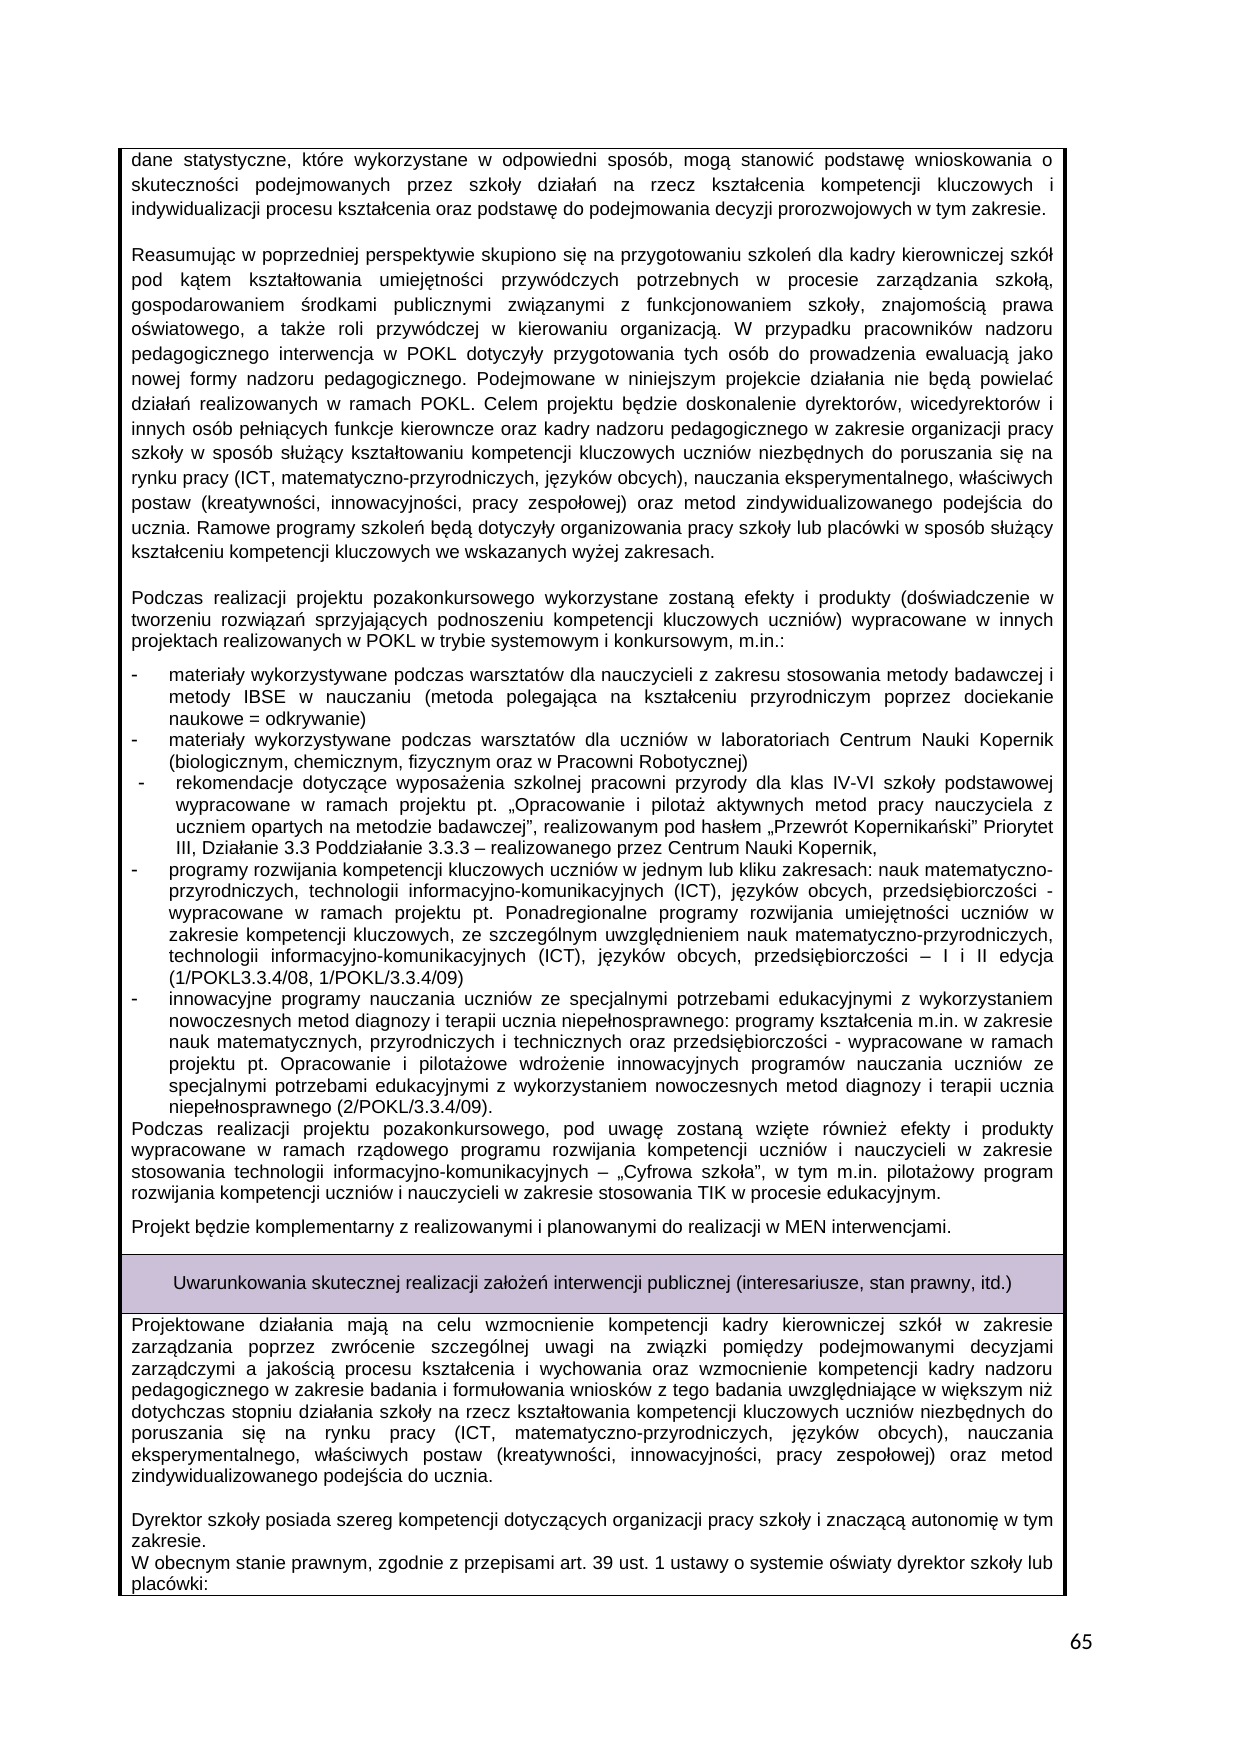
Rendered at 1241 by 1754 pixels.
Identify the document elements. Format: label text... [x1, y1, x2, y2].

table_cell Uwarunkowania skutecznej realizacji założeń interwencji publicznej (interesariusze, stan prawny, itd.) [122, 1255, 1063, 1313]
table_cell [122, 149, 1063, 1254]
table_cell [122, 1314, 1063, 1594]
